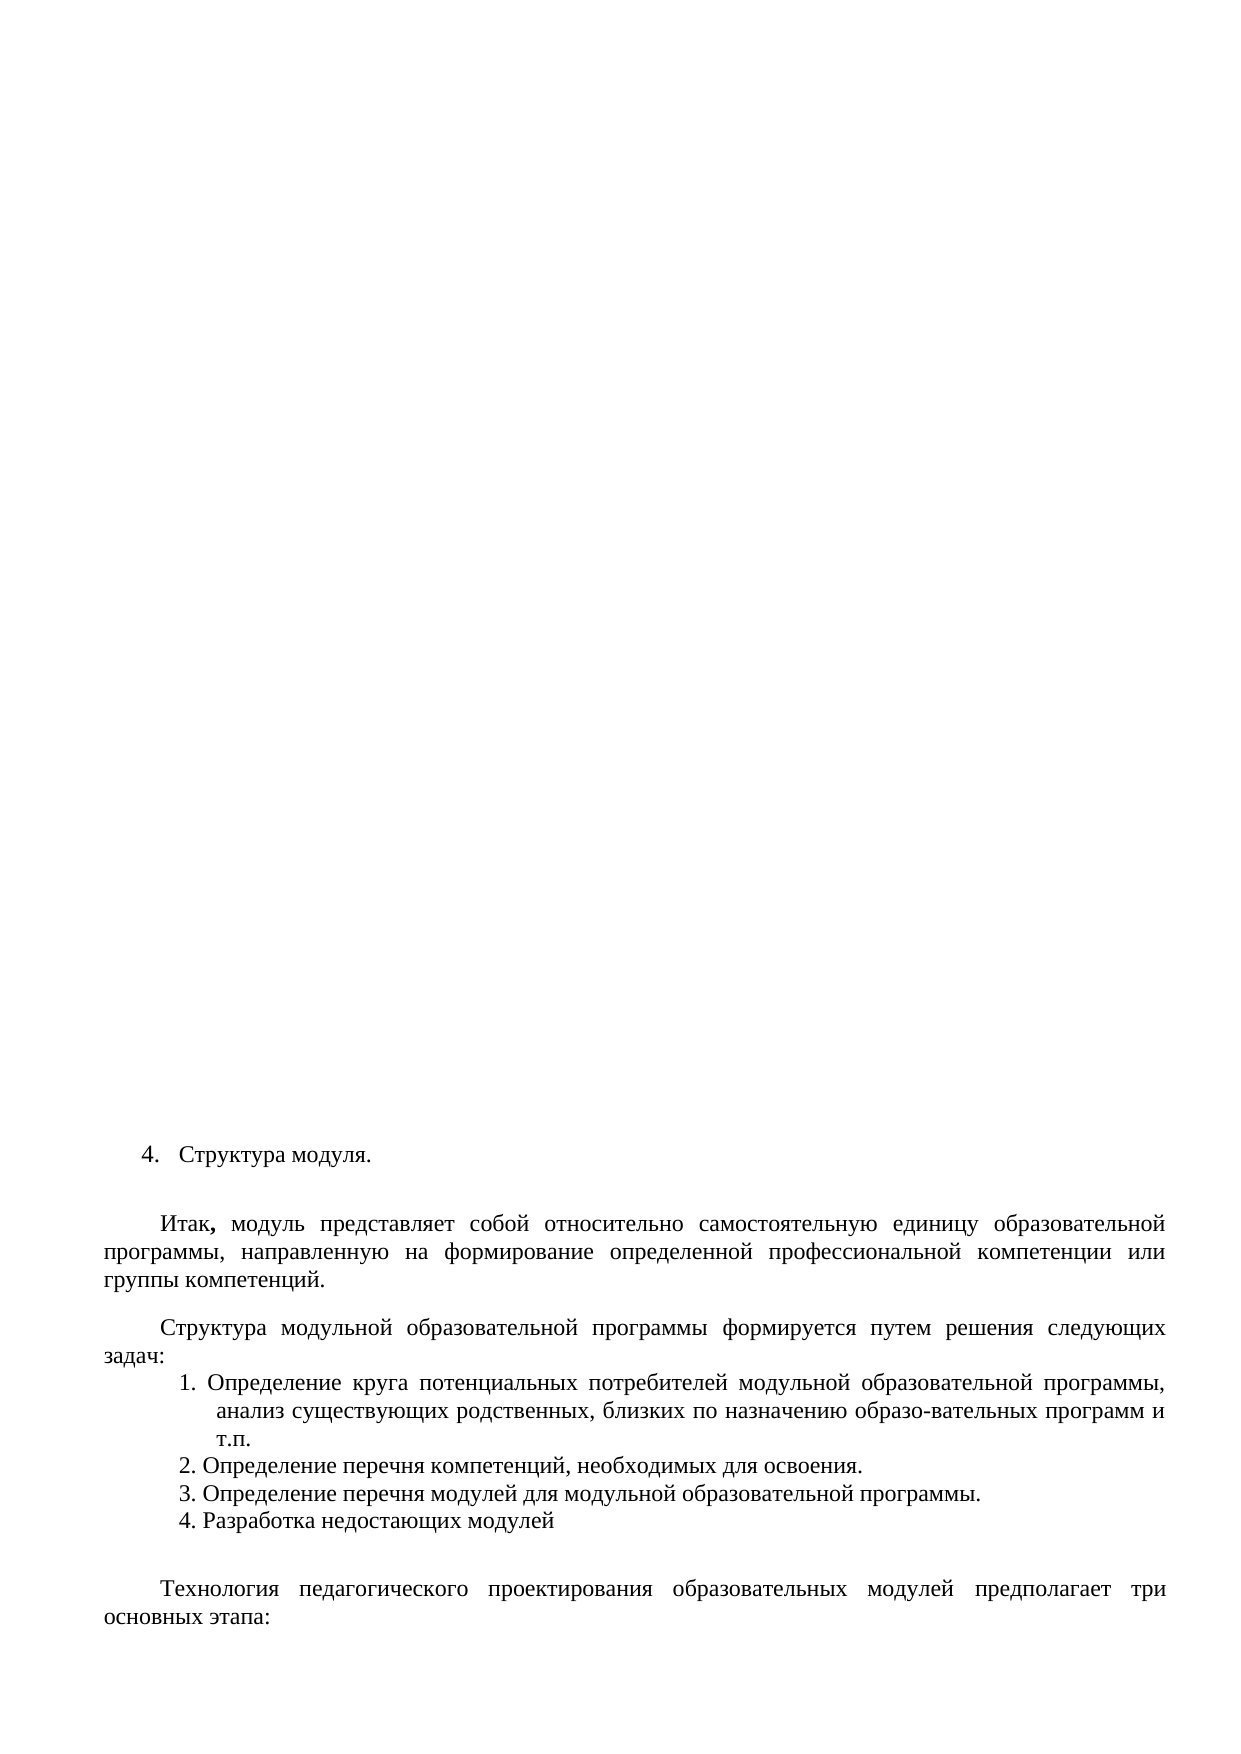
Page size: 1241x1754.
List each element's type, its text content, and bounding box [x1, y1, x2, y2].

text 2. Определение перечня компетенций, необходимых для освоения. [178, 1451, 1167, 1479]
text 4. Разработка недостающих модулей [178, 1506, 1167, 1534]
text 1. Определение круга потенциальных потребителей модульной образовательной программы, анализ существующих родственных, близких по назначению образо-вательных программ и т.п. [178, 1368, 1167, 1451]
text Итак, модуль представляет собой относительно самостоятельную единицу образовательной программы, направленную на формирование определенной профессиональной компетенции или группы компетенций. [103, 1209, 1167, 1292]
text Технология педагогического проектирования образовательных модулей предполагает три основных этапа: [103, 1574, 1167, 1629]
list Структура модуля. [141, 1139, 1167, 1168]
text 3. Определение перечня модулей для модульной образовательной программы. [178, 1479, 1167, 1506]
text Структура модульной образовательной программы формируется путем решения следующих задач: [103, 1313, 1167, 1368]
